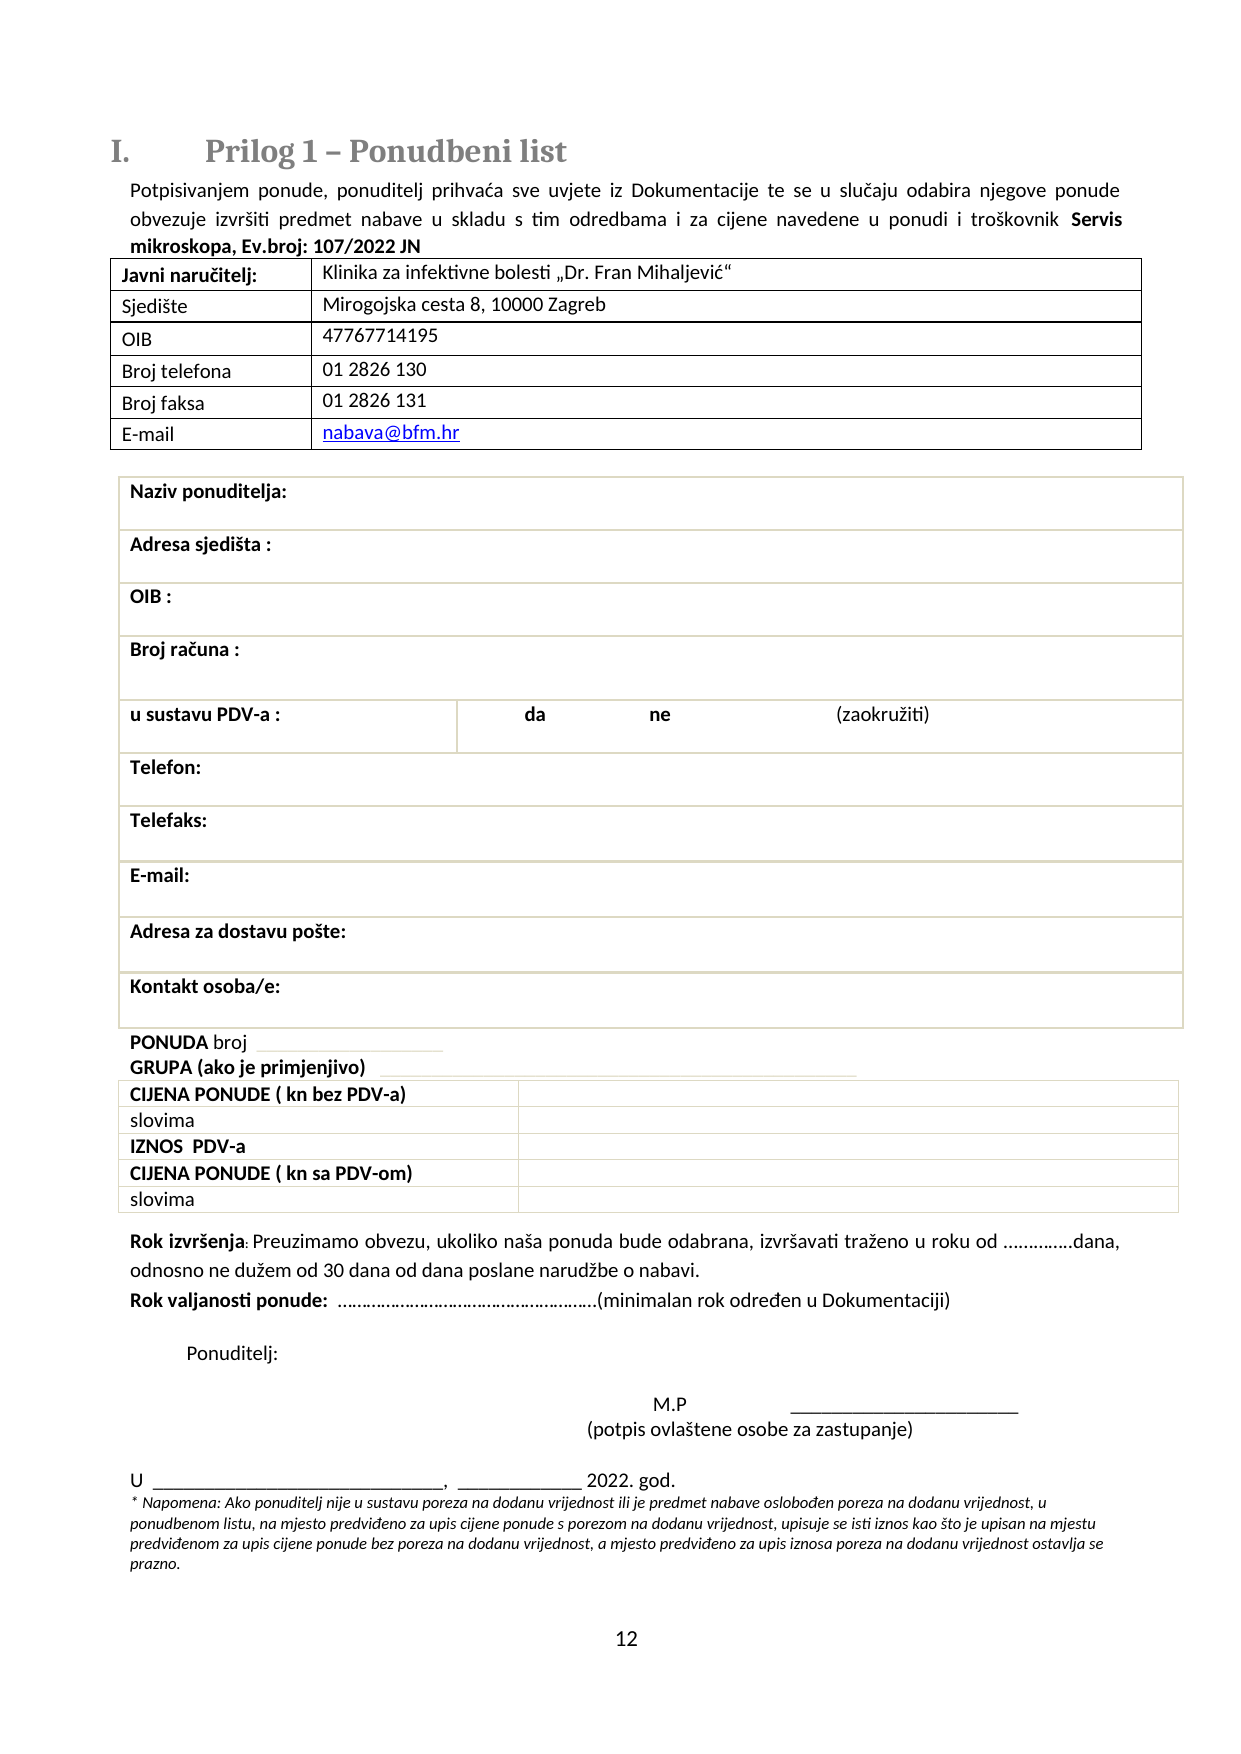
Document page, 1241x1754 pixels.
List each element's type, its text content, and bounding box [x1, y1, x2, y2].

text GRUPA (ako je primjenjivo) ______________________________________________ [130, 1054, 1122, 1080]
table_cell Telefaks: [120, 807, 1182, 860]
text M.P ______________________ [130, 1391, 1122, 1416]
text Ponuditelj: [130, 1340, 1122, 1366]
table_cell Broj faksa [111, 387, 311, 418]
text Potpisivanjem ponude, ponuditelj prihvaća sve uvjete iz Dokumentacije te se u slučaju odabira njegove ponude obvezuje izvršiti predmet nabave u skladu s tim odredbama i za cijene navedene u ponudi i troškovnik Servis mikroskopa, Ev.broj: 107/2022 JN [130, 177, 1122, 258]
text prazno. [130, 1554, 1122, 1574]
table_cell E-mail [111, 419, 311, 449]
table_cell [519, 1134, 1178, 1159]
table_cell [519, 1187, 1178, 1212]
table_cell Adresa sjedišta : [120, 531, 1182, 582]
table_header [519, 1081, 1178, 1106]
table_cell [519, 1107, 1178, 1133]
table_cell da ne (zaokružiti) [458, 701, 1182, 752]
table_cell OIB [111, 323, 311, 355]
table_cell Sjedište [111, 291, 311, 321]
table_header Naziv ponuditelja: [120, 478, 1182, 529]
text * Napomena: Ako ponuditelj nije u sustavu poreza na dodanu vrijednost ili je predmet nabave oslobođen poreza na dodanu vrijednost, u ponudbenom listu, na mjesto predviđeno za upis cijene ponude s porezom na dodanu vrijednost, upisuje se isti iznos kao što je upisan na mjestu predviđenom za upis cijene ponude bez poreza na dodanu vrijednost, a mjesto predviđeno za upis iznosa poreza na dodanu vrijednost ostavlja se [130, 1493, 1122, 1554]
table_cell Broj računa : [120, 637, 1182, 699]
table_cell 01 2826 131 [312, 387, 1141, 418]
text PONUDA broj __________________ [130, 1029, 1122, 1054]
table_header Javni naručitelj: [111, 259, 311, 290]
table_cell [519, 1160, 1178, 1186]
table_cell Kontakt osoba/e: [120, 974, 1182, 1027]
table_cell Broj telefona [111, 356, 311, 386]
text Rok valjanosti ponude: ………………………………………………(minimalan rok određen u Dokumentaciji) [130, 1287, 1122, 1312]
table_cell slovima [119, 1187, 518, 1212]
table_cell Adresa za dostavu pošte: [120, 918, 1182, 971]
table_header Klinika za infektivne bolesti „Dr. Fran Mihaljević“ [312, 259, 1141, 290]
table_cell OIB : [120, 584, 1182, 634]
table_cell u sustavu PDV-a : [120, 701, 456, 752]
text Rok izvršenja: Preuzimamo obvezu, ukoliko naša ponuda bude odabrana, izvršavati traženo u roku od …...……..dana, odnosno ne dužem od 30 dana od dana poslane narudžbe o nabavi. [130, 1228, 1122, 1283]
table_cell CIJENA PONUDE ( kn sa PDV-om) [119, 1160, 518, 1186]
table_cell 47767714195 [312, 323, 1141, 355]
table_cell E-mail: [120, 863, 1182, 916]
text (potpis ovlaštene osobe za zastupanje) [130, 1416, 1122, 1442]
table_cell slovima [119, 1107, 518, 1133]
table_cell IZNOS PDV-a [119, 1134, 518, 1159]
text U ____________________________, ____________ 2022. god. [130, 1467, 1122, 1493]
table_cell 01 2826 130 [312, 356, 1141, 386]
table_cell Telefon: [120, 754, 1182, 805]
table_header CIJENA PONUDE ( kn bez PDV-a) [119, 1081, 518, 1106]
table_cell nabava@bfm.hr [312, 419, 1141, 449]
text Prilog 1 – Ponudbeni list [130, 133, 1122, 171]
table_cell Mirogojska cesta 8, 10000 Zagreb [312, 291, 1141, 321]
